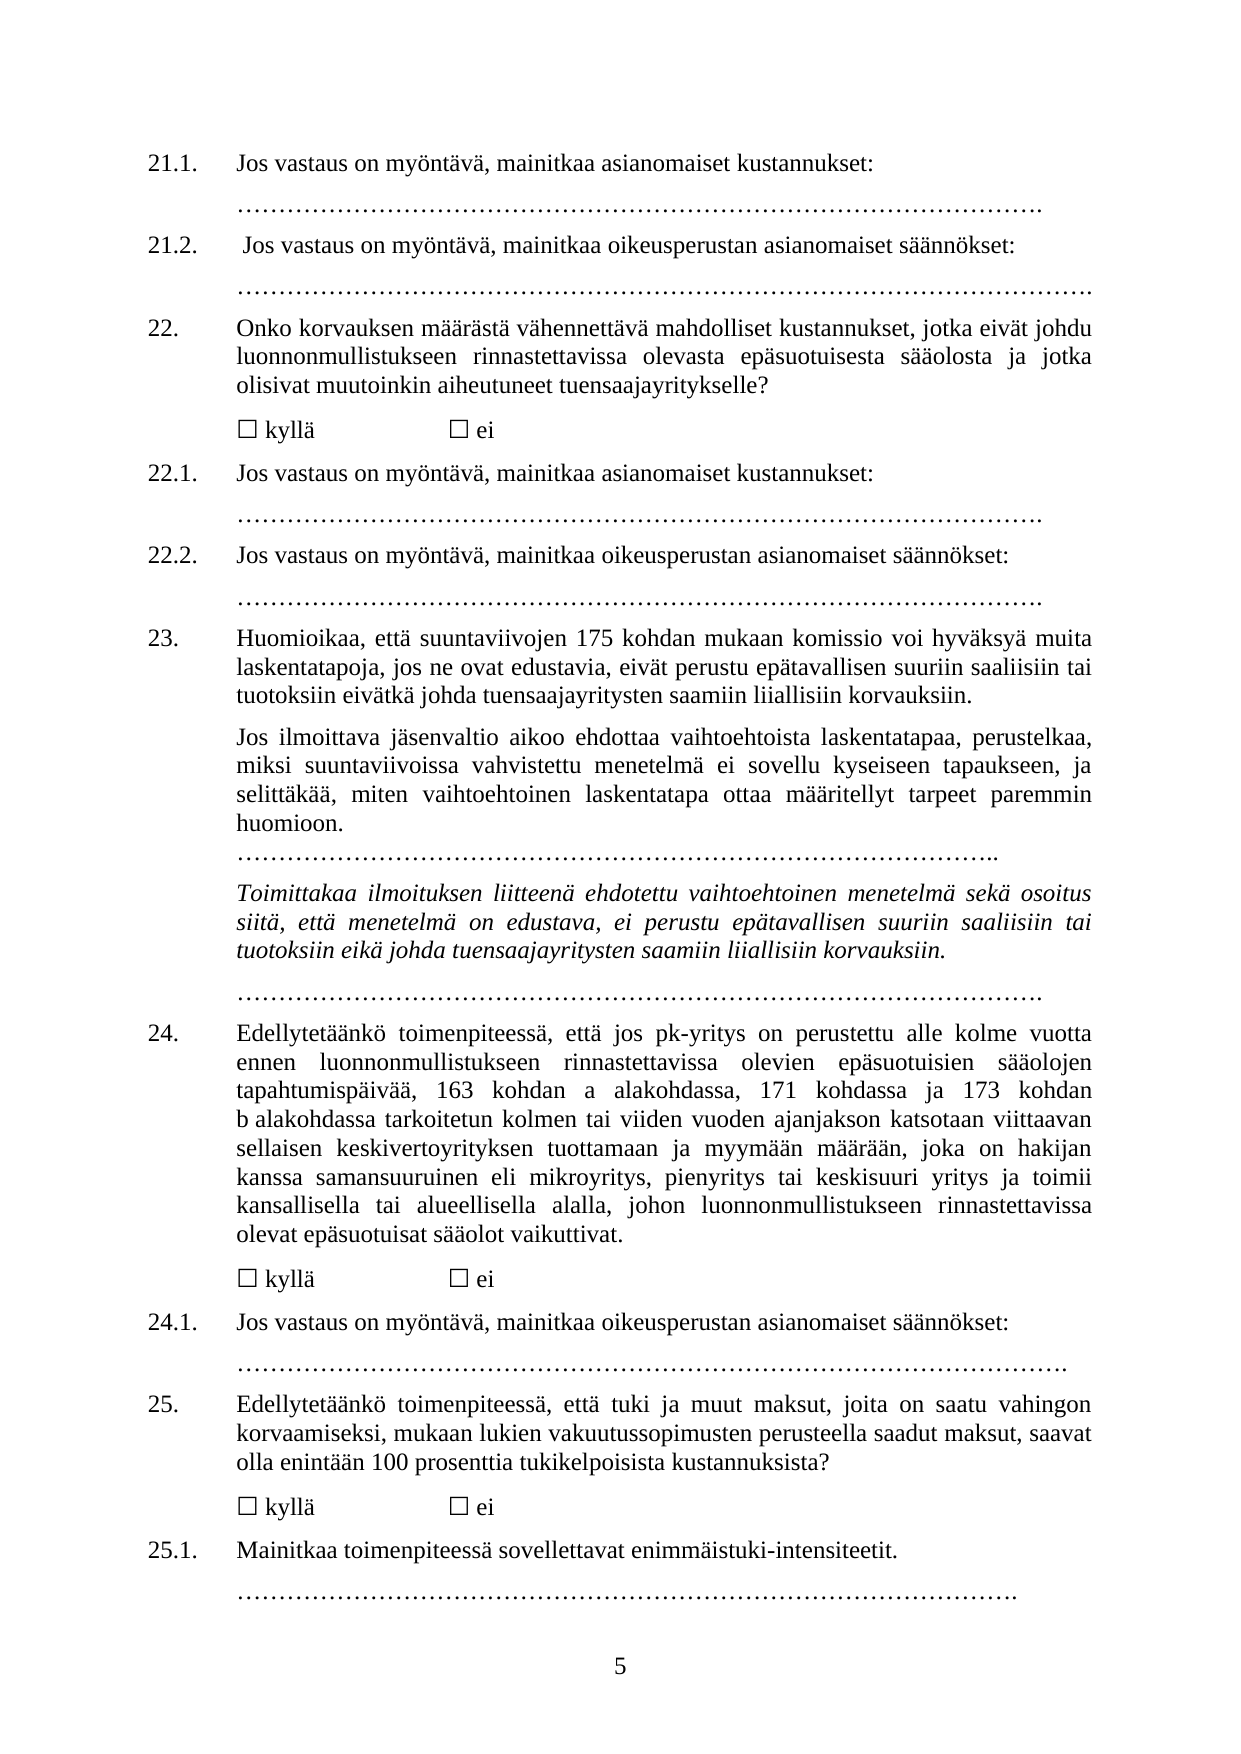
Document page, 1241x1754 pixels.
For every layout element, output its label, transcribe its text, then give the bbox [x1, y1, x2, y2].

text 22. Onko korvauksen määrästä vähennettävä mahdolliset kustannukset, jotka eivät johdu luonnonmullistukseen rinnastettavissa olevasta epäsuotuisesta sääolosta ja jotka olisivat muutoinkin aiheutuneet tuensaajayritykselle? [148, 313, 1093, 399]
text Jos ilmoittava jäsenvaltio aikoo ehdottaa vaihtoehtoista laskentatapaa, perustelkaa, miksi suuntaviivoissa vahvistettu menetelmä ei sovellu kyseiseen tapaukseen, ja selittäkää, miten vaihtoehtoinen laskentatapa ottaa määritellyt tarpeet paremmin huomioon. ……………………………………………………………………………….. [236, 722, 1093, 865]
text 21.2. Jos vastaus on myöntävä, mainitkaa oikeusperustan asianomaiset säännökset: [148, 230, 1093, 259]
text ……………………………………………………………………………………. [236, 582, 1093, 610]
text 23. Huomioikaa, että suuntaviivojen 175 kohdan mukaan komissio voi hyväksyä muita laskentatapoja, jos ne ovat edustavia, eivät perustu epätavallisen suuriin saaliisiin tai tuotoksiin eivätkä johda tuensaajayritysten saamiin liiallisiin korvauksiin. [148, 623, 1093, 709]
text 22.1. Jos vastaus on myöntävä, mainitkaa asianomaiset kustannukset: [148, 458, 1093, 487]
text ……………………………………………………………………………………. [236, 977, 1093, 1005]
text ………………………………………………………………………………………. [236, 1348, 1093, 1377]
text kyllä ei [236, 1488, 1093, 1522]
text kyllä ei [236, 411, 1093, 445]
text ……………………………………………………………………………………. [236, 499, 1093, 528]
text 24.1. Jos vastaus on myöntävä, mainitkaa oikeusperustan asianomaiset säännökset: [148, 1307, 1093, 1336]
text 21.1. Jos vastaus on myöntävä, mainitkaa asianomaiset kustannukset: [148, 148, 1093, 176]
text …………………………………………………………………………………………. [236, 271, 1093, 300]
text 22.2. Jos vastaus on myöntävä, mainitkaa oikeusperustan asianomaiset säännökset: [148, 540, 1093, 569]
text 24. Edellytetäänkö toimenpiteessä, että jos pk-yritys on perustettu alle kolme vuotta ennen luonnonmullistukseen rinnastettavissa olevien epäsuotuisien sääolojen tapahtumispäivää, 163 kohdan a alakohdassa, 171 kohdassa ja 173 kohdan b alakohdassa tarkoitetun kolmen tai viiden vuoden ajanjakson katsotaan viittaavan sellaisen keskivertoyrityksen tuottamaan ja myymään määrään, joka on hakijan kanssa samansuuruinen eli mikroyritys, pienyritys tai keskisuuri yritys ja toimii kansallisella tai alueellisella alalla, johon luonnonmullistukseen rinnastettavissa olevat epäsuotuisat sääolot vaikuttivat. [148, 1018, 1093, 1248]
text …………………………………………………………………………………. [236, 1576, 1093, 1605]
text kyllä ei [236, 1260, 1093, 1294]
text 25.1. Mainitkaa toimenpiteessä sovellettavat enimmäistuki-intensiteetit. [148, 1535, 1093, 1563]
text ……………………………………………………………………………………. [236, 189, 1093, 218]
text Toimittakaa ilmoituksen liitteenä ehdotettu vaihtoehtoinen menetelmä sekä osoitus siitä, että menetelmä on edustava, ei perustu epätavallisen suuriin saaliisiin tai tuotoksiin eikä johda tuensaajayritysten saamiin liiallisiin korvauksiin. [236, 878, 1093, 964]
text 25. Edellytetäänkö toimenpiteessä, että tuki ja muut maksut, joita on saatu vahingon korvaamiseksi, mukaan lukien vakuutussopimusten perusteella saadut maksut, saavat olla enintään 100 prosenttia tukikelpoisista kustannuksista? [148, 1389, 1093, 1476]
